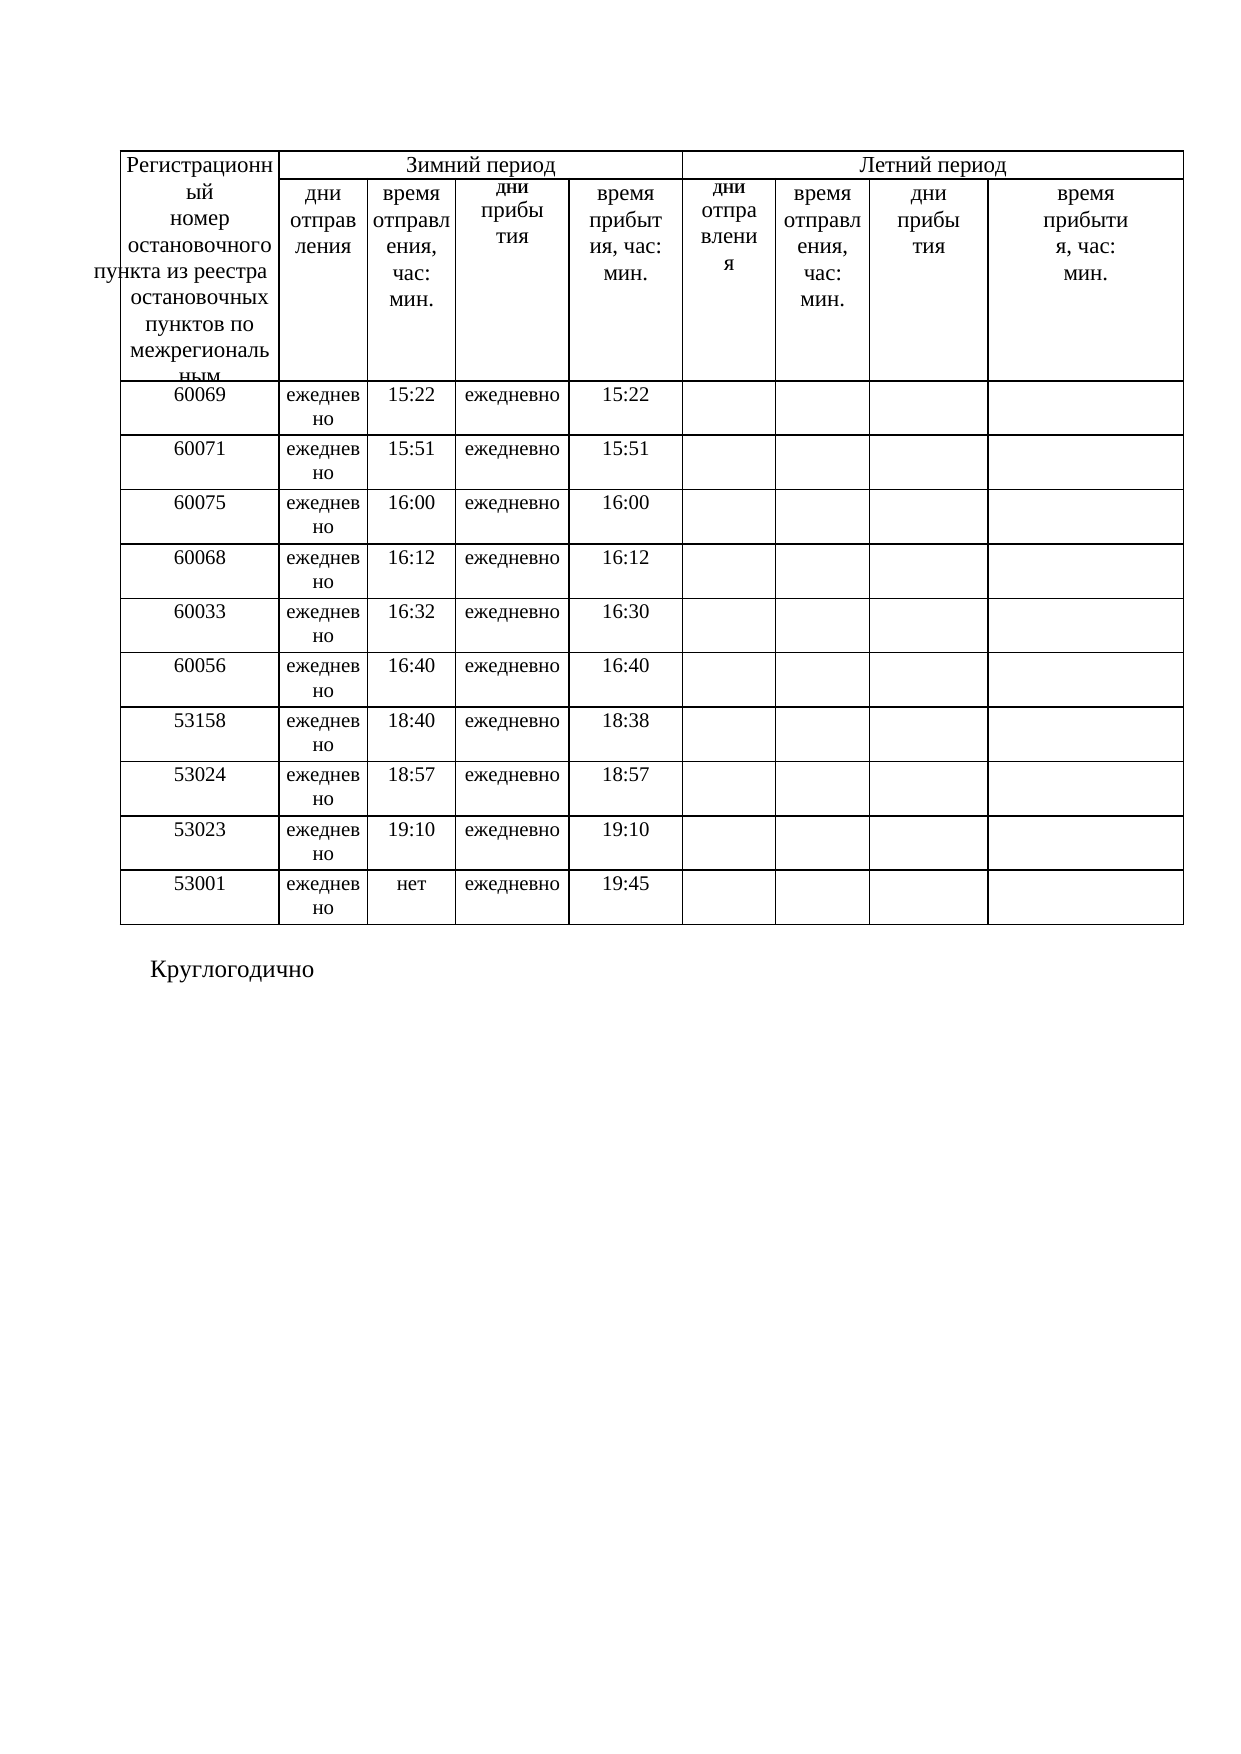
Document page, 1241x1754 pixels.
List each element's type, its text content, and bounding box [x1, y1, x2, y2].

table_cell ежедневно [280, 817, 367, 869]
table_cell [776, 708, 869, 761]
table_cell [683, 708, 775, 761]
table_cell время отправл ения, час: мин. [776, 180, 869, 380]
table_cell ежедневно [280, 653, 367, 706]
table_cell 15:51 [368, 436, 455, 489]
table_cell [776, 762, 869, 815]
table_cell 60071 [121, 436, 278, 489]
table_cell 60056 [121, 653, 278, 706]
table_cell [989, 382, 1183, 434]
table_cell [683, 653, 775, 706]
table_cell [776, 599, 869, 652]
table_cell ежедневно [280, 490, 367, 543]
table_cell [683, 762, 775, 815]
table_cell 15:22 [570, 382, 682, 434]
table_cell ежедневно [456, 762, 568, 815]
table_cell 60069 [121, 382, 278, 434]
table_cell ДНИ отпра влени я [683, 180, 775, 380]
table_cell ежедневно [456, 817, 568, 869]
table_cell 15:22 [368, 382, 455, 434]
table_cell время отправл ения, час: мин. [368, 180, 455, 380]
table_cell 60068 [121, 545, 278, 597]
table_cell 16:32 [368, 599, 455, 652]
table_cell 16:12 [368, 545, 455, 597]
table_cell [683, 490, 775, 543]
table_cell ежедневно [280, 708, 367, 761]
table_cell [776, 436, 869, 489]
table_header Зимний период [280, 152, 682, 178]
table_cell [870, 545, 987, 597]
table_cell [870, 653, 987, 706]
table_cell [989, 817, 1183, 869]
table_cell дни отправ ления [280, 180, 367, 380]
table_cell дни прибы тия [870, 180, 987, 380]
table_cell [989, 436, 1183, 489]
table_cell время прибыти я, час: мин. [989, 180, 1183, 380]
table_cell ежедневно [456, 436, 568, 489]
table_cell 53001 [121, 871, 278, 924]
table_cell [776, 653, 869, 706]
table_cell [776, 545, 869, 597]
table_cell [776, 490, 869, 543]
table_cell [989, 545, 1183, 597]
table_cell 18:38 [570, 708, 682, 761]
table_cell [683, 545, 775, 597]
table_cell ежедневно [280, 545, 367, 597]
table_cell время прибыт ия, час: мин. [570, 180, 682, 380]
table_cell ежедневно [280, 871, 367, 924]
table_cell 16:12 [570, 545, 682, 597]
table_cell [989, 762, 1183, 815]
table_cell ежедневно [280, 599, 367, 652]
table_cell ежедневно [280, 762, 367, 815]
table_cell нет [368, 871, 455, 924]
table_cell 19:10 [570, 817, 682, 869]
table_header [121, 152, 278, 380]
table_cell ежедневно [456, 653, 568, 706]
table_header Летний период [683, 152, 1183, 178]
table_cell 16:30 [570, 599, 682, 652]
table_cell 18:57 [368, 762, 455, 815]
table_cell [989, 708, 1183, 761]
table_cell [683, 871, 775, 924]
table_cell [989, 871, 1183, 924]
table_cell [683, 382, 775, 434]
table_cell 60033 [121, 599, 278, 652]
table_cell ДНИ прибы тия [456, 180, 568, 380]
table_cell 60075 [121, 490, 278, 543]
table_cell ежедневно [456, 382, 568, 434]
table_cell 15:51 [570, 436, 682, 489]
table_cell [683, 599, 775, 652]
table_cell [989, 653, 1183, 706]
table_cell 18:57 [570, 762, 682, 815]
table_cell 19:45 [570, 871, 682, 924]
table_cell 53158 [121, 708, 278, 761]
table_cell [870, 436, 987, 489]
table_cell ежедневно [456, 708, 568, 761]
text Круглогодично [150, 954, 1090, 983]
table_cell [989, 599, 1183, 652]
table_cell [870, 708, 987, 761]
table_cell [870, 490, 987, 543]
table_cell ежедневно [456, 490, 568, 543]
table_cell [683, 817, 775, 869]
table_cell ежедневно [456, 871, 568, 924]
table_cell [870, 817, 987, 869]
table_cell [870, 871, 987, 924]
table_cell 18:40 [368, 708, 455, 761]
table_cell 16:00 [368, 490, 455, 543]
table_cell [776, 817, 869, 869]
table_cell [870, 599, 987, 652]
table_cell [683, 436, 775, 489]
table_cell ежедневно [280, 436, 367, 489]
table_cell [870, 762, 987, 815]
table_cell 16:40 [368, 653, 455, 706]
table_cell [870, 382, 987, 434]
table_cell [776, 871, 869, 924]
table_cell 16:40 [570, 653, 682, 706]
table_cell 16:00 [570, 490, 682, 543]
table_cell [989, 490, 1183, 543]
table_cell 19:10 [368, 817, 455, 869]
table_cell ежедневно [456, 599, 568, 652]
table_cell 53024 [121, 762, 278, 815]
table_cell ежедневно [280, 382, 367, 434]
table_cell [776, 382, 869, 434]
table_cell 53023 [121, 817, 278, 869]
table_cell ежедневно [456, 545, 568, 597]
